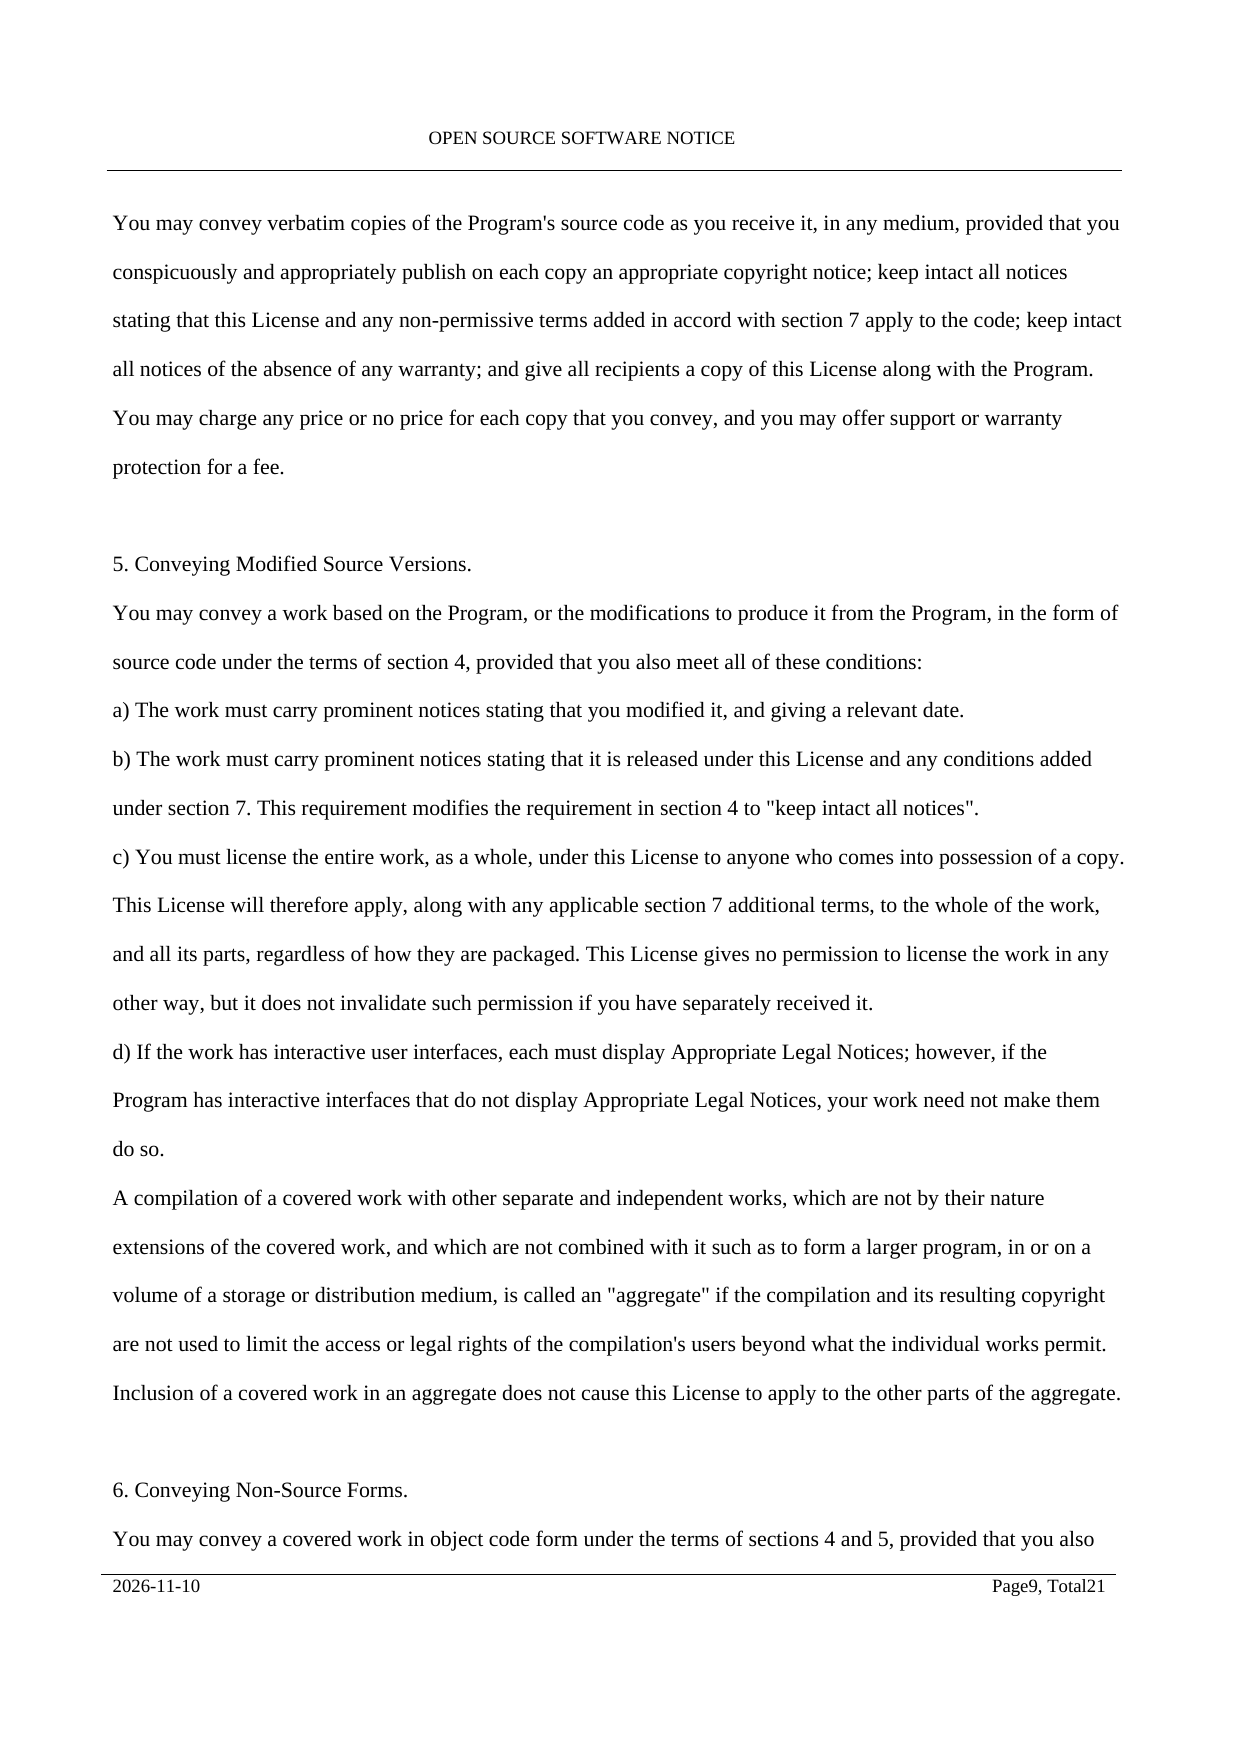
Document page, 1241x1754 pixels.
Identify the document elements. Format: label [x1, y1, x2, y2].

text [112, 206, 1128, 1555]
